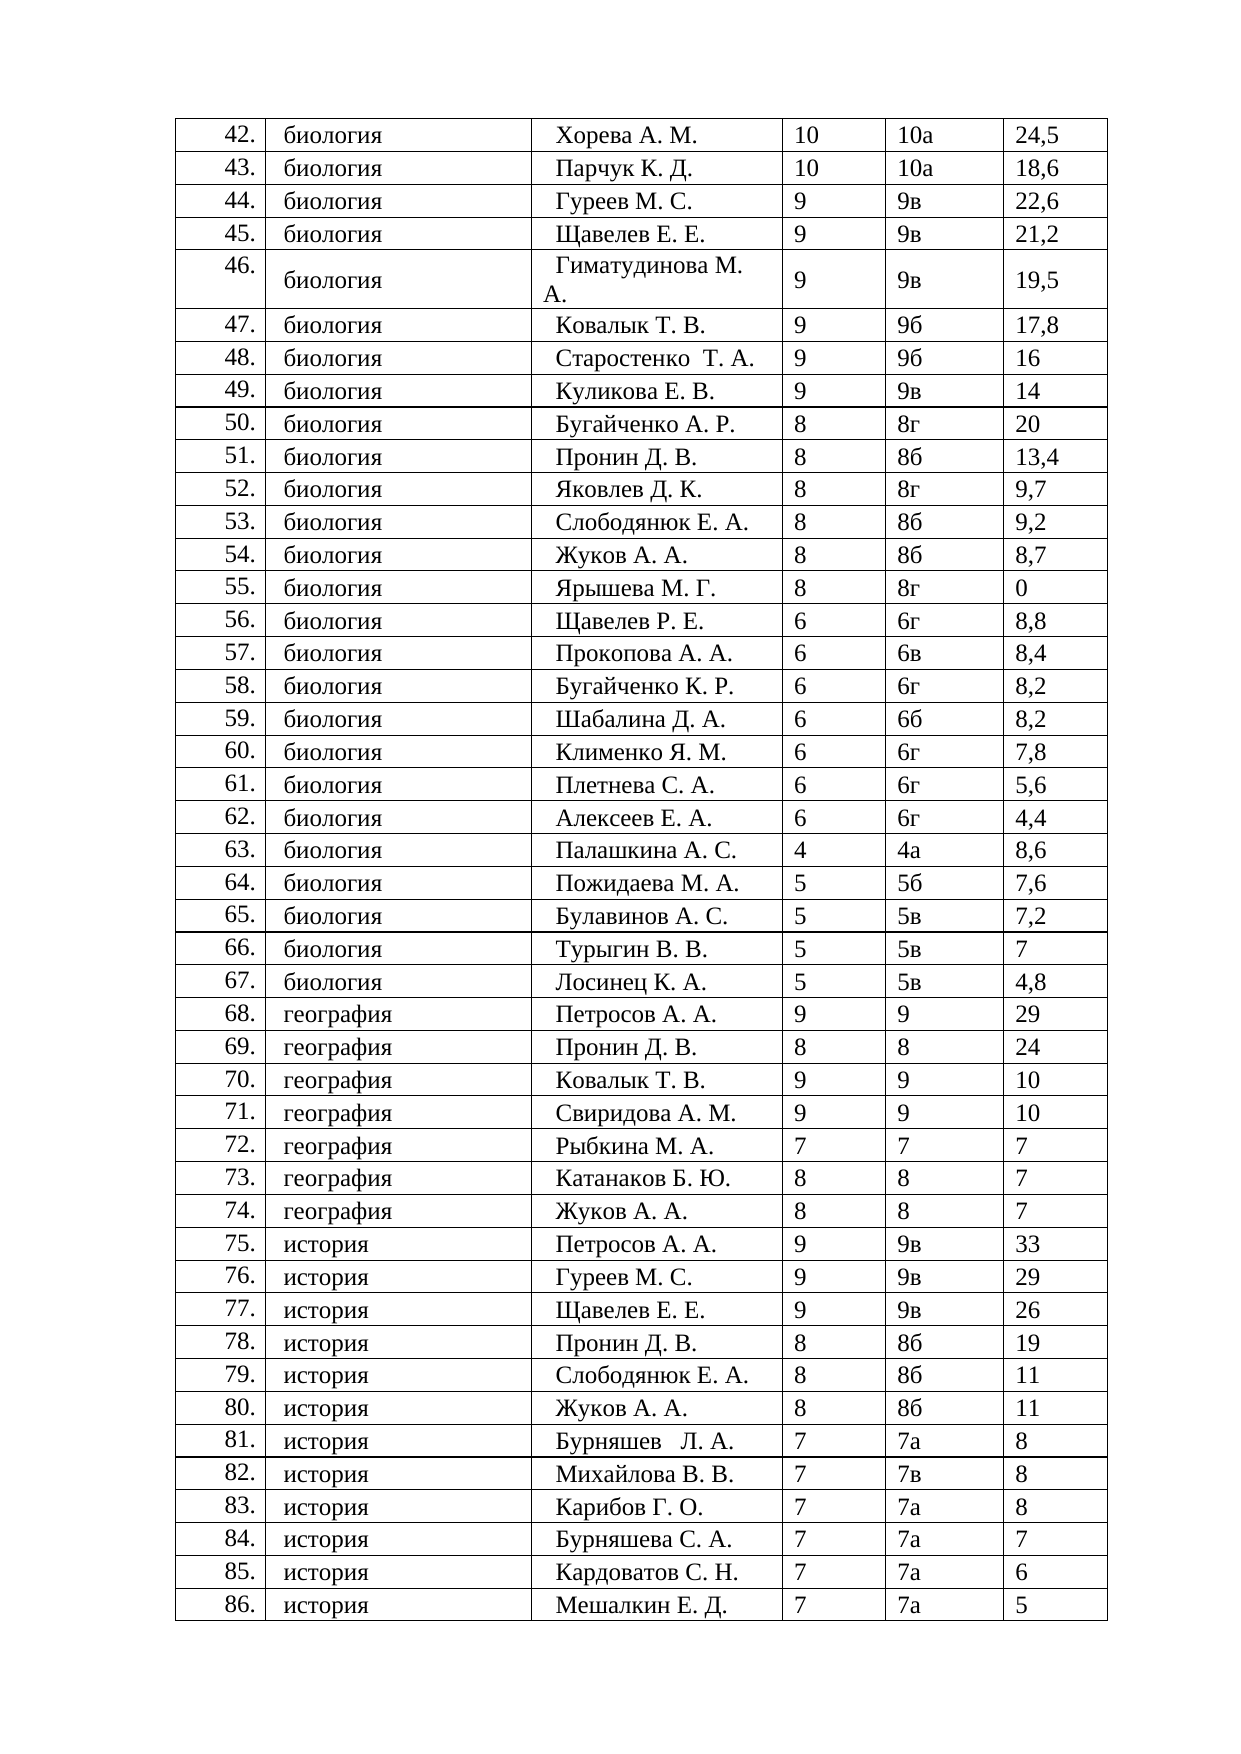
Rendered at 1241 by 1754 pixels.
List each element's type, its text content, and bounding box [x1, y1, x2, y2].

table_cell 10а [886, 152, 1003, 184]
table_cell 7 [1004, 1523, 1107, 1555]
table_cell 6г [886, 801, 1003, 833]
table_cell история [266, 1392, 531, 1423]
table_cell [176, 1589, 265, 1620]
table_cell 14 [1004, 375, 1107, 406]
table_cell [176, 309, 265, 341]
table_cell Бурняшев Л. А. [532, 1425, 782, 1456]
table_cell 8 [886, 1162, 1003, 1194]
table_cell 6 [1004, 1556, 1107, 1588]
table_cell 7а [886, 1523, 1003, 1555]
table_cell биология [266, 218, 531, 249]
table_cell Лосинец К. А. [532, 965, 782, 997]
table_cell история [266, 1490, 531, 1522]
table_cell [176, 152, 265, 184]
table_cell 7 [783, 1425, 885, 1456]
table_cell Жуков А. А. [532, 539, 782, 570]
table_cell 9 [783, 1064, 885, 1095]
table_cell биология [266, 867, 531, 898]
table_cell 10 [783, 119, 885, 151]
table_cell Карибов Г. О. [532, 1490, 782, 1522]
table_cell 19,5 [1004, 250, 1107, 308]
table_cell 7 [886, 1129, 1003, 1161]
table_cell 7 [783, 1523, 885, 1555]
table_cell 8,8 [1004, 604, 1107, 636]
table_cell история [266, 1523, 531, 1555]
table_cell 18,6 [1004, 152, 1107, 184]
table_cell 7а [886, 1490, 1003, 1522]
table_cell 4,8 [1004, 965, 1107, 997]
table_cell [176, 342, 265, 373]
table_cell 5 [783, 900, 885, 931]
table_cell 7 [1004, 1129, 1107, 1161]
table_cell 6 [783, 736, 885, 767]
table_cell 7а [886, 1589, 1003, 1620]
table_cell [176, 218, 265, 249]
table_cell 8 [783, 571, 885, 603]
table_cell 7 [783, 1458, 885, 1489]
table_cell 9в [886, 1261, 1003, 1292]
table_cell география [266, 1096, 531, 1128]
table_cell [176, 834, 265, 866]
table_cell [176, 1359, 265, 1391]
table_cell [176, 473, 265, 505]
table_cell [176, 250, 265, 308]
table_cell 4а [886, 834, 1003, 866]
table_cell [176, 1195, 265, 1227]
table_cell [176, 801, 265, 833]
table_cell 7 [1004, 1162, 1107, 1194]
table_cell 6 [783, 670, 885, 702]
table_cell Гуреев М. С. [532, 1261, 782, 1292]
table_cell [176, 933, 265, 964]
table_cell [176, 965, 265, 997]
table_cell 8 [783, 473, 885, 505]
table_cell 8б [886, 506, 1003, 538]
table_cell Рыбкина М. А. [532, 1129, 782, 1161]
table_cell 20 [1004, 408, 1107, 439]
table_cell 9 [783, 1096, 885, 1128]
table_cell 0 [1004, 571, 1107, 603]
table_cell 8б [886, 1359, 1003, 1391]
table_cell 5 [783, 933, 885, 964]
table_cell 8,2 [1004, 703, 1107, 734]
table_cell 5б [886, 867, 1003, 898]
table_cell 9 [783, 218, 885, 249]
table_cell 5в [886, 900, 1003, 931]
table_cell 9 [783, 185, 885, 217]
table_cell история [266, 1261, 531, 1292]
table_cell 9,7 [1004, 473, 1107, 505]
table_cell 8,7 [1004, 539, 1107, 570]
table_cell 8 [1004, 1425, 1107, 1456]
table_cell 9 [783, 1261, 885, 1292]
table_cell 24,5 [1004, 119, 1107, 151]
table_cell биология [266, 539, 531, 570]
table_cell Пожидаева М. А. [532, 867, 782, 898]
table_cell 7,8 [1004, 736, 1107, 767]
table_cell биология [266, 900, 531, 931]
table_cell биология [266, 375, 531, 406]
table_cell 7а [886, 1425, 1003, 1456]
table_cell 8,4 [1004, 637, 1107, 669]
table_cell Ковалык Т. В. [532, 1064, 782, 1095]
table_cell [176, 408, 265, 439]
table_cell 9 [783, 309, 885, 341]
table_cell [176, 506, 265, 538]
table_cell биология [266, 440, 531, 472]
table_cell 16 [1004, 342, 1107, 373]
table_cell 9 [783, 342, 885, 373]
table_cell 9в [886, 185, 1003, 217]
table_cell 8 [783, 408, 885, 439]
table_cell [176, 1162, 265, 1194]
table_cell биология [266, 965, 531, 997]
table_cell 9б [886, 309, 1003, 341]
table_cell 6 [783, 703, 885, 734]
table_cell [176, 1490, 265, 1522]
table_cell 8 [783, 440, 885, 472]
table_cell Старостенко Т. А. [532, 342, 782, 373]
table_cell 8б [886, 1326, 1003, 1358]
table_cell биология [266, 670, 531, 702]
table_cell 7 [783, 1129, 885, 1161]
table_cell [176, 1523, 265, 1555]
table_cell 8г [886, 473, 1003, 505]
table_cell история [266, 1556, 531, 1588]
table_cell Щавелев Е. Е. [532, 1293, 782, 1325]
table_cell 8 [783, 1392, 885, 1423]
table_cell 8,6 [1004, 834, 1107, 866]
table_cell [176, 670, 265, 702]
table_cell 6г [886, 604, 1003, 636]
table_cell [176, 1425, 265, 1456]
table_cell Алексеев Е. А. [532, 801, 782, 833]
table_cell [176, 736, 265, 767]
table_cell 5,6 [1004, 768, 1107, 800]
table_cell [176, 1064, 265, 1095]
table_cell история [266, 1359, 531, 1391]
table_cell Яковлев Д. К. [532, 473, 782, 505]
table_cell география [266, 1064, 531, 1095]
table_cell 10 [783, 152, 885, 184]
table_cell [176, 1458, 265, 1489]
table_cell география [266, 1162, 531, 1194]
table_cell Плетнева С. А. [532, 768, 782, 800]
table_cell [176, 539, 265, 570]
table_cell 8б [886, 539, 1003, 570]
table_cell 7 [1004, 1195, 1107, 1227]
table_cell 9в [886, 250, 1003, 308]
table_cell биология [266, 736, 531, 767]
table_cell 4 [783, 834, 885, 866]
table_cell [176, 119, 265, 151]
table_cell 8 [783, 1195, 885, 1227]
table_cell 24 [1004, 1031, 1107, 1063]
table_cell 9в [886, 218, 1003, 249]
table_cell Катанаков Б. Ю. [532, 1162, 782, 1194]
table_cell история [266, 1589, 531, 1620]
table_cell [176, 1392, 265, 1423]
table_cell география [266, 1195, 531, 1227]
table_cell Гиматудинова М. А. [532, 250, 782, 308]
table_cell 5 [1004, 1589, 1107, 1620]
table_cell 8г [886, 408, 1003, 439]
table_cell биология [266, 768, 531, 800]
table_cell 6 [783, 801, 885, 833]
table_cell биология [266, 309, 531, 341]
table_cell 26 [1004, 1293, 1107, 1325]
table_cell 6 [783, 768, 885, 800]
table_cell 9 [783, 250, 885, 308]
table_cell 17,8 [1004, 309, 1107, 341]
table_cell 9 [783, 1293, 885, 1325]
table_cell Палашкина А. С. [532, 834, 782, 866]
table_cell 6 [783, 637, 885, 669]
table_cell Пронин Д. В. [532, 440, 782, 472]
table_cell [176, 440, 265, 472]
table_cell 8 [783, 1326, 885, 1358]
table_cell история [266, 1326, 531, 1358]
table_cell Кардоватов С. Н. [532, 1556, 782, 1588]
table_cell 29 [1004, 1261, 1107, 1292]
table_cell биология [266, 801, 531, 833]
table_cell Петросов А. А. [532, 998, 782, 1030]
table_cell [176, 1261, 265, 1292]
table_cell Слободянюк Е. А. [532, 1359, 782, 1391]
table_cell Пронин Д. В. [532, 1031, 782, 1063]
table_cell Булавинов А. С. [532, 900, 782, 931]
table_cell Жуков А. А. [532, 1392, 782, 1423]
table_cell [176, 185, 265, 217]
table_cell история [266, 1425, 531, 1456]
table_cell 11 [1004, 1359, 1107, 1391]
table_cell [176, 1096, 265, 1128]
table_cell история [266, 1458, 531, 1489]
table_cell [176, 375, 265, 406]
table_cell биология [266, 119, 531, 151]
table_cell 7 [783, 1589, 885, 1620]
table_cell [176, 900, 265, 931]
table_cell Жуков А. А. [532, 1195, 782, 1227]
table_cell биология [266, 703, 531, 734]
table_cell 9 [886, 1064, 1003, 1095]
table_cell 8 [1004, 1458, 1107, 1489]
table_cell история [266, 1228, 531, 1259]
table_cell 7,6 [1004, 867, 1107, 898]
table_cell география [266, 998, 531, 1030]
table_cell [176, 604, 265, 636]
table_cell 7 [783, 1490, 885, 1522]
table_cell 29 [1004, 998, 1107, 1030]
table_cell 8б [886, 1392, 1003, 1423]
table_cell 13,4 [1004, 440, 1107, 472]
table_cell 8 [1004, 1490, 1107, 1522]
table_cell Гуреев М. С. [532, 185, 782, 217]
table_cell 6 [783, 604, 885, 636]
table_cell биология [266, 933, 531, 964]
table_cell 8 [886, 1195, 1003, 1227]
table_cell 7,2 [1004, 900, 1107, 931]
table_cell 5в [886, 965, 1003, 997]
table_cell 9 [783, 998, 885, 1030]
table_cell 8г [886, 571, 1003, 603]
table_cell Бугайченко К. Р. [532, 670, 782, 702]
table_cell 9,2 [1004, 506, 1107, 538]
table_cell Турыгин В. В. [532, 933, 782, 964]
table_cell 22,6 [1004, 185, 1107, 217]
table_cell биология [266, 250, 531, 308]
table_cell Михайлова В. В. [532, 1458, 782, 1489]
table_cell 6б [886, 703, 1003, 734]
table_cell 8 [783, 1162, 885, 1194]
table_cell 7в [886, 1458, 1003, 1489]
table_cell 8 [783, 539, 885, 570]
table_cell 6г [886, 670, 1003, 702]
table_cell 8 [886, 1031, 1003, 1063]
table_cell 21,2 [1004, 218, 1107, 249]
table_cell история [266, 1293, 531, 1325]
table_cell 5 [783, 867, 885, 898]
table_cell Слободянюк Е. А. [532, 506, 782, 538]
table_cell 9б [886, 342, 1003, 373]
table_cell 8 [783, 1359, 885, 1391]
table_cell [176, 1129, 265, 1161]
table_cell биология [266, 473, 531, 505]
table_cell 10 [1004, 1064, 1107, 1095]
table_cell биология [266, 571, 531, 603]
table_cell биология [266, 152, 531, 184]
table_cell Прокопова А. А. [532, 637, 782, 669]
table_cell биология [266, 834, 531, 866]
table_cell Куликова Е. В. [532, 375, 782, 406]
table_cell 8 [783, 506, 885, 538]
table_cell 7 [1004, 933, 1107, 964]
table_cell 10а [886, 119, 1003, 151]
table_cell Пронин Д. В. [532, 1326, 782, 1358]
table_cell 9 [886, 998, 1003, 1030]
table_cell [176, 571, 265, 603]
table_cell 8б [886, 440, 1003, 472]
table_cell 9 [886, 1096, 1003, 1128]
table_cell 7а [886, 1556, 1003, 1588]
table_cell Парчук К. Д. [532, 152, 782, 184]
table_cell 9в [886, 375, 1003, 406]
table_cell биология [266, 604, 531, 636]
table_cell [176, 637, 265, 669]
table_cell Бурняшева С. А. [532, 1523, 782, 1555]
table_cell 6г [886, 768, 1003, 800]
table_cell 5в [886, 933, 1003, 964]
table_cell 9в [886, 1293, 1003, 1325]
table_cell [176, 703, 265, 734]
table_cell Мешалкин Е. Д. [532, 1589, 782, 1620]
table_cell биология [266, 408, 531, 439]
table_cell биология [266, 506, 531, 538]
table_cell [176, 1031, 265, 1063]
table_cell биология [266, 342, 531, 373]
table_cell 8 [783, 1031, 885, 1063]
table_cell Шабалина Д. А. [532, 703, 782, 734]
table_cell Петросов А. А. [532, 1228, 782, 1259]
table_cell Ковалык Т. В. [532, 309, 782, 341]
table_cell [176, 867, 265, 898]
table_cell Хорева А. М. [532, 119, 782, 151]
table_cell 8,2 [1004, 670, 1107, 702]
table_cell география [266, 1031, 531, 1063]
table_cell 19 [1004, 1326, 1107, 1358]
table_cell биология [266, 637, 531, 669]
table_cell Бугайченко А. Р. [532, 408, 782, 439]
table_cell [176, 768, 265, 800]
table_cell [176, 1228, 265, 1259]
table_cell [176, 1556, 265, 1588]
table_cell 33 [1004, 1228, 1107, 1259]
table_cell Щавелев Р. Е. [532, 604, 782, 636]
table_cell [176, 1326, 265, 1358]
table_cell 9 [783, 375, 885, 406]
table_cell биология [266, 185, 531, 217]
table_cell 6г [886, 736, 1003, 767]
table_cell 5 [783, 965, 885, 997]
table_cell 11 [1004, 1392, 1107, 1423]
table_cell география [266, 1129, 531, 1161]
table_cell Клименко Я. М. [532, 736, 782, 767]
table_cell 6в [886, 637, 1003, 669]
table_cell 7 [783, 1556, 885, 1588]
table_cell 9 [783, 1228, 885, 1259]
table_cell [176, 998, 265, 1030]
table_cell Щавелев Е. Е. [532, 218, 782, 249]
table_cell 10 [1004, 1096, 1107, 1128]
table_cell [176, 1293, 265, 1325]
table_cell Свиридова А. М. [532, 1096, 782, 1128]
table_cell 4,4 [1004, 801, 1107, 833]
table_cell 9в [886, 1228, 1003, 1259]
table_cell Ярышева М. Г. [532, 571, 782, 603]
